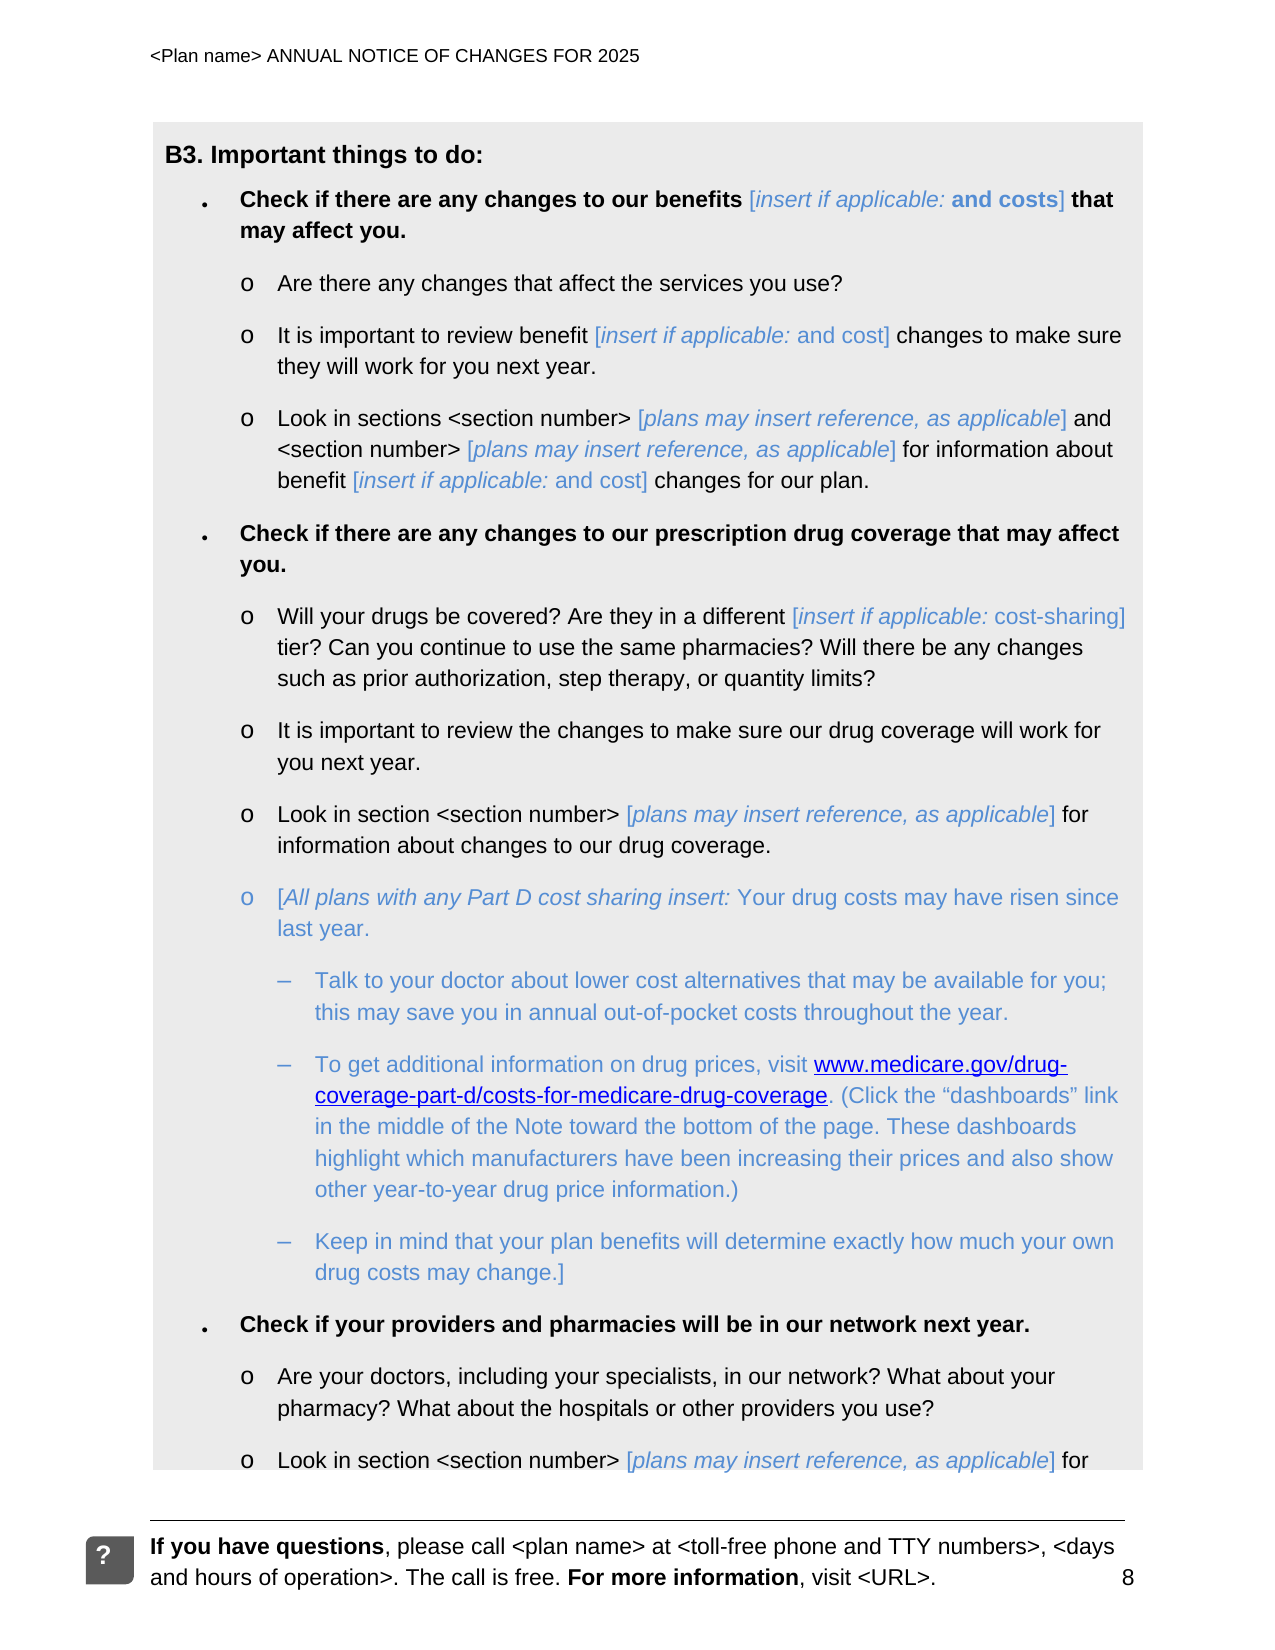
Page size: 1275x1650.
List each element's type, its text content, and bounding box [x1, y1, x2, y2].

table_header B3. Important things to do: Check if there are any changes to our benefits [insert if applicable: and costs] that may affect you. Are there any changes that affect the services you use? It is important to review benefit [insert if applicable: and cost] changes to make sure they will work for you next year. Look in sections <section number> [plans may insert reference, as applicable] and <section number> [plans may insert reference, as applicable] for information about benefit [insert if applicable: and cost] changes for our plan. Check if there are any changes to our prescription drug coverage that may affect you. Will your drugs be covered? Are they in a different [insert if applicable: cost-sharing] tier? Can you continue to use the same pharmacies? Will there be any changes such as prior authorization, step therapy, or quantity limits? It is important to review the changes to make sure our drug coverage will work for you next year. Look in section <section number> [plans may insert reference, as applicable] for information about changes to our drug coverage. [All plans with any Part D cost sharing insert: Your drug costs may have risen since last year. Talk to your doctor about lower cost alternatives that may be available for you; this may save you in annual out-of-pocket costs throughout the year. To get additional information on drug prices, visit www.medicare.gov/drug-coverage-part-d/costs-for-medicare-drug-coverage. (Click the “dashboards” link in the middle of the Note toward the bottom of the page. These dashboards highlight which manufacturers have been increasing their prices and also show other year-to-year drug price information.) Keep in mind that your plan benefits will determine exactly how much your own drug costs may change.] Check if your providers and pharmacies will be in our network next year. Are your doctors, including your specialists, in our network? What about your pharmacy? What about the hospitals or other providers you use? Look in section <section number> [plans may insert reference, as applicable] for information about our Provider and Pharmacy Directory. Think about your overall costs in the plan. [Insert if applicable: How much will you spend out-of-pocket for the services and prescription drugs you use regularly?] How do the total costs compare to other coverage options? Think about whether you are happy with our plan. [153, 122, 1143, 1470]
